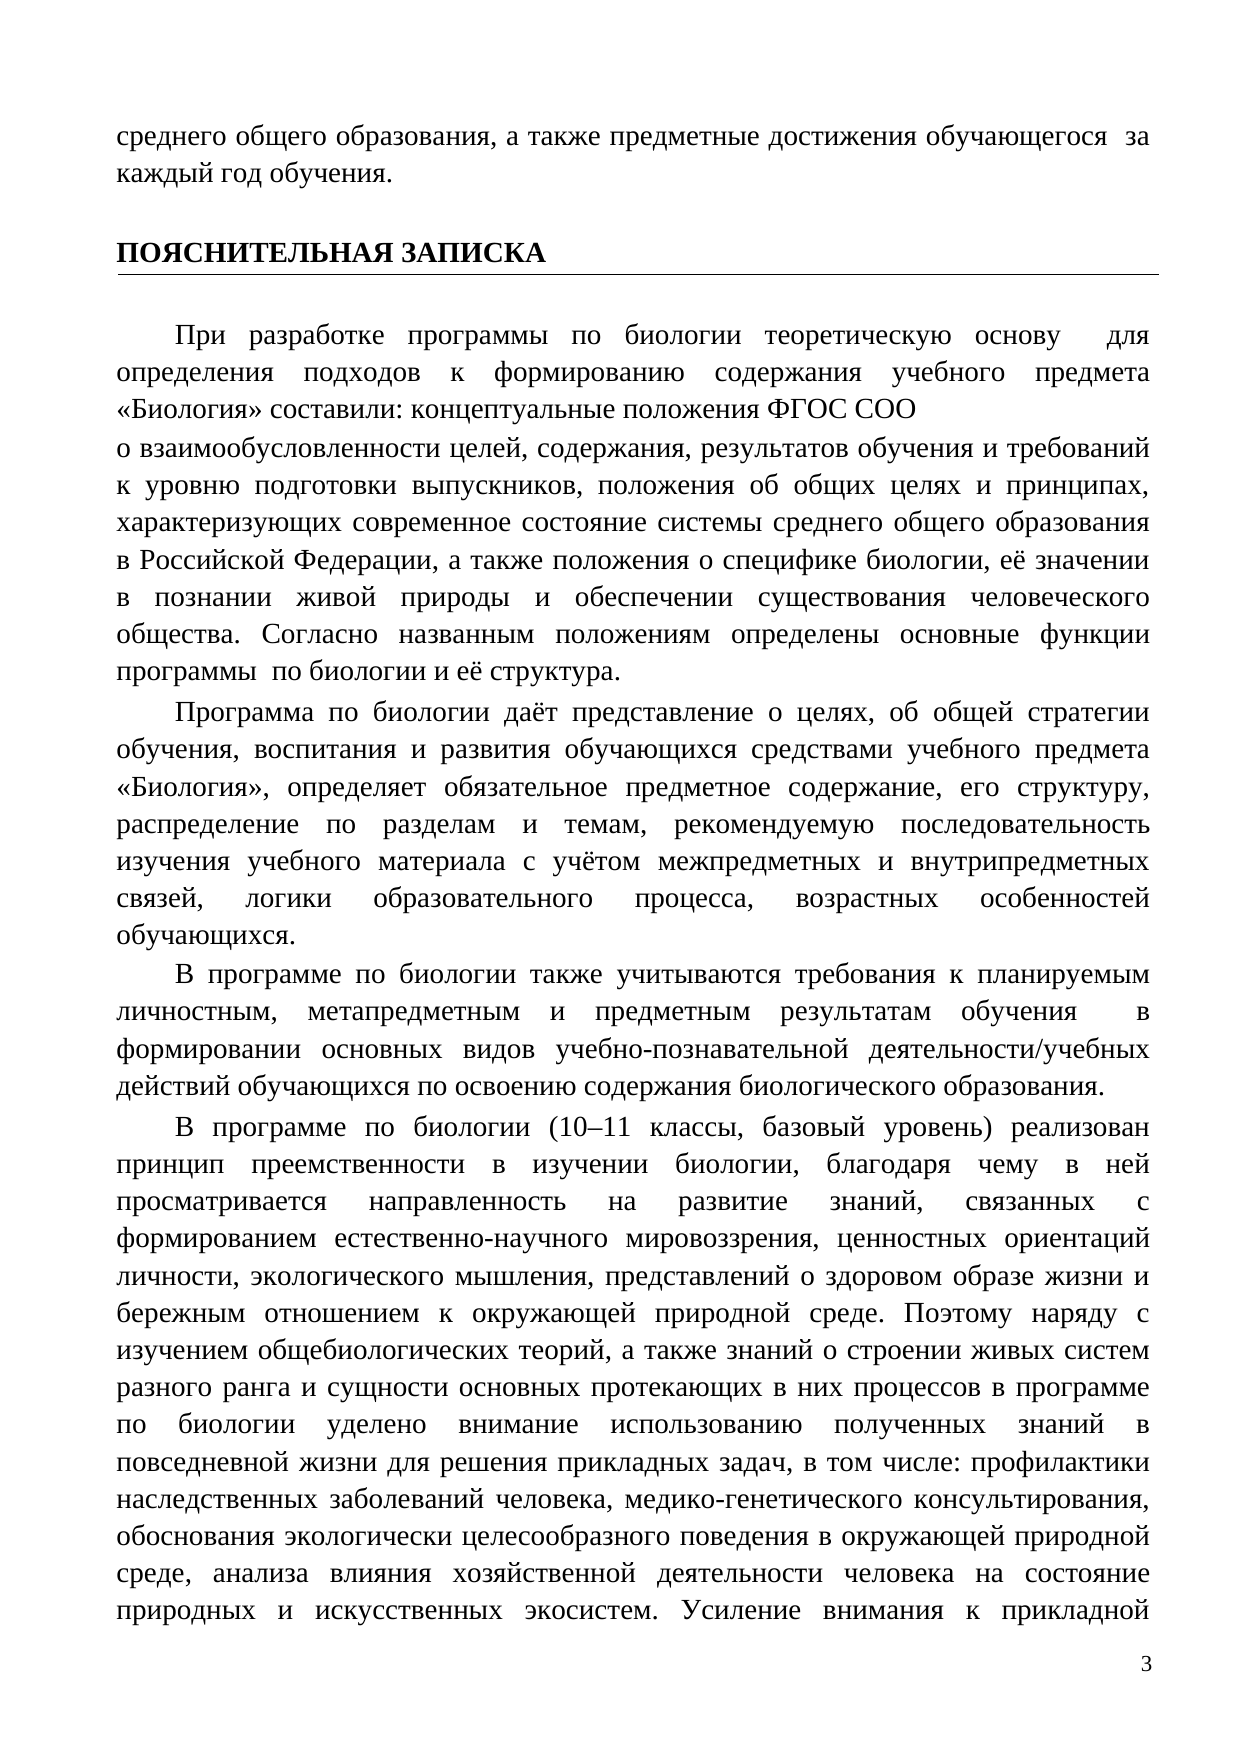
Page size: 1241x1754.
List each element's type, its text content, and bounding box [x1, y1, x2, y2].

text Программа по биологии даёт представление о целях, об общей стратегии обучения, воспитания и развития обучающихся средствами учебного предмета «Биология», определяет обязательное предметное содержание, его структуру, распределение по разделам и темам, рекомендуемую последовательность изучения учебного материала с учётом межпредметных и внутрипредметных связей, логики образовательного процесса, возрастных особенностей обучающихся. [116, 694, 1151, 951]
text о взаимообусловленности целей, содержания, результатов обучения и требований к уровню подготовки выпускников, положения об общих целях и принципах, характеризующих современное состояние системы среднего общего образования в Российской Федерации, а также положения о специфике биологии, её значении в познании живой природы и обеспечении существования человеческого общества. Согласно названным положениям определены основные функции программы по биологии и её структура. [116, 430, 1151, 687]
text В программе по биологии также учитываются требования к планируемым личностным, метапредметным и предметным результатам обучения в формировании основных видов учебно-познавательной деятельности/учебных действий обучающихся по освоению содержания биологического образования. [116, 956, 1151, 1101]
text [116, 118, 1151, 189]
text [116, 1109, 1151, 1626]
text При разработке программы по биологии теоретическую основу для определения подходов к формированию содержания учебного предмета «Биология» составили: концептуальные положения ФГОС СОО [116, 317, 1151, 425]
subtitle ПОЯСНИТЕЛЬНАЯ ЗАПИСКА [116, 235, 1135, 268]
